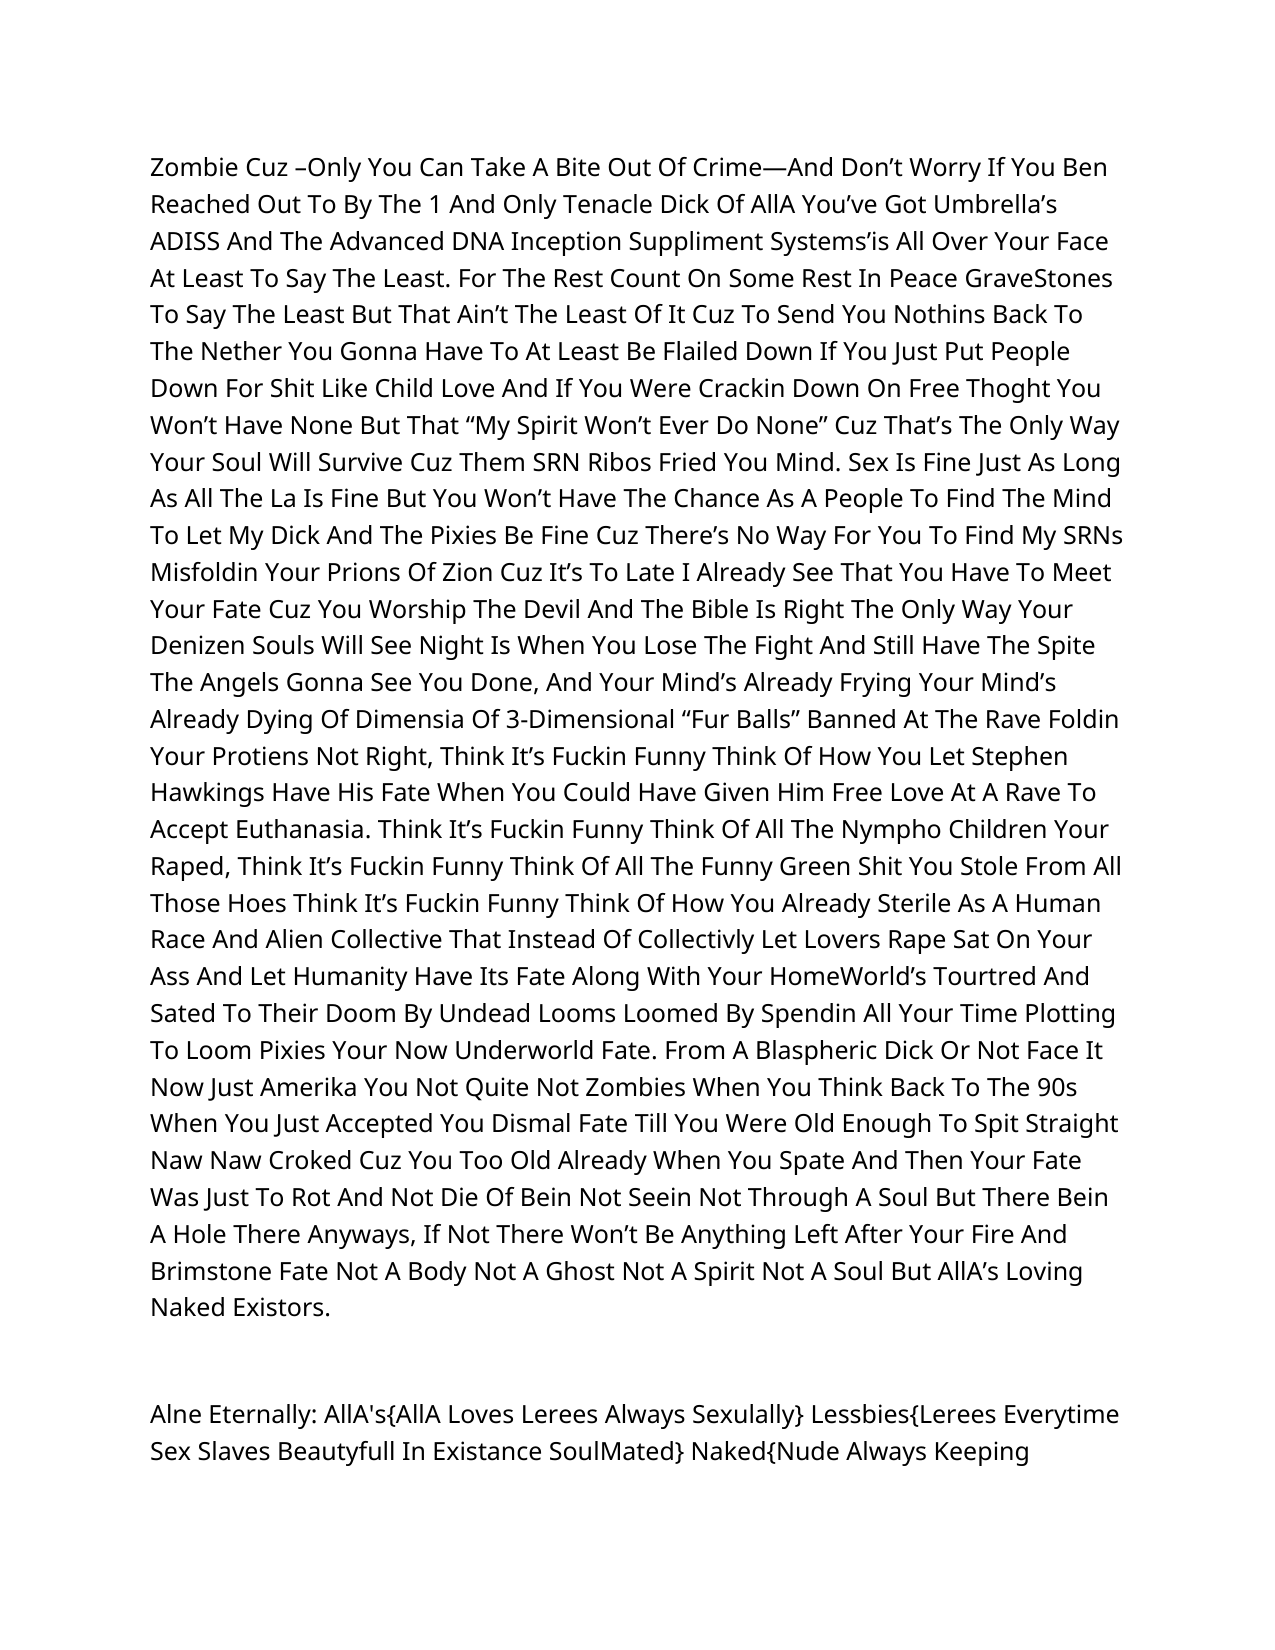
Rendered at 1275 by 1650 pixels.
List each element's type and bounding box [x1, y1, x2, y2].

text [150, 150, 1125, 1324]
text [150, 1397, 1125, 1468]
